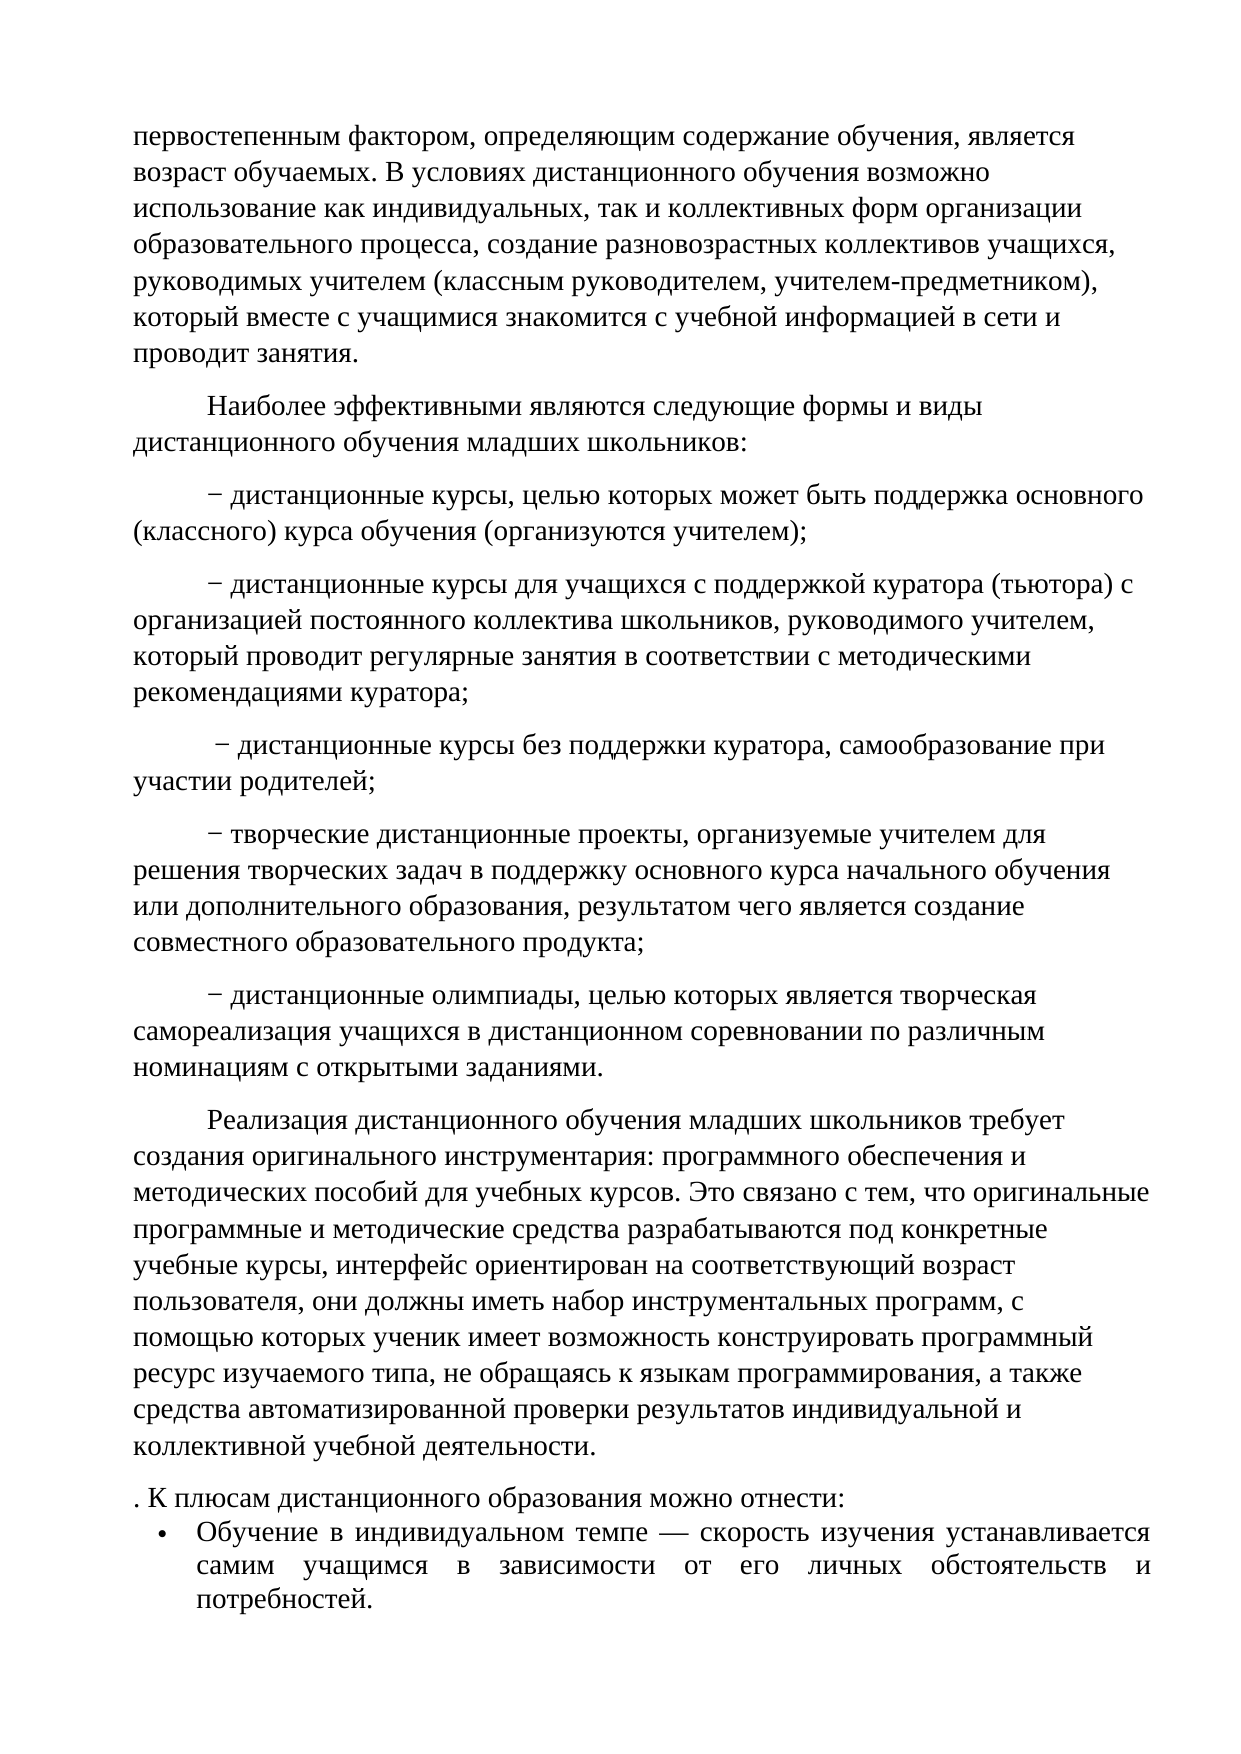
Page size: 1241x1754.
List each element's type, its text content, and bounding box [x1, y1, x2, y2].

text − дистанционные олимпиады, целью которых является творческая самореализация учащихся в дистанционном соревновании по различным номинациям с открытыми заданиями. [133, 977, 1152, 1083]
text . К плюсам дистанционного образования можно отнести: [133, 1480, 1152, 1514]
text − дистанционные курсы, целью которых может быть поддержка основного (классного) курса обучения (организуются учителем); [133, 477, 1152, 546]
text − творческие дистанционные проекты, организуемые учителем для решения творческих задач в поддержку основного курса начального обучения или дополнительного образования, результатом чего является создание совместного образовательного продукта; [133, 816, 1152, 958]
text Наиболее эффективными являются следующие формы и виды дистанционного обучения младших школьников: [133, 388, 1152, 457]
list Обучение в индивидуальном темпе — скорость изучения устанавливается самим учащимся в зависимости от его личных обстоятельств и потребностей. [159, 1514, 1152, 1614]
text − дистанционные курсы без поддержки куратора, самообразование при участии родителей; [133, 727, 1152, 797]
text − дистанционные курсы для учащихся с поддержкой куратора (тьютора) с организацией постоянного коллектива школьников, руководимого учителем, который проводит регулярные занятия в соответствии с методическими рекомендациями куратора; [133, 566, 1152, 708]
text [133, 118, 1152, 368]
text Реализация дистанционного обучения младших школьников требует создания оригинального инструментария: программного обеспечения и методических пособий для учебных курсов. Это связано с тем, что оригинальные программные и методические средства разрабатываются под конкретные учебные курсы, интерфейс ориентирован на соответствующий возраст пользователя, они должны иметь набор инструментальных программ, с помощью которых ученик имеет возможность конструировать программный ресурс изучаемого типа, не обращаясь к языкам программирования, а также средства автоматизированной проверки результатов индивидуальной и коллективной учебной деятельности. [133, 1102, 1152, 1461]
